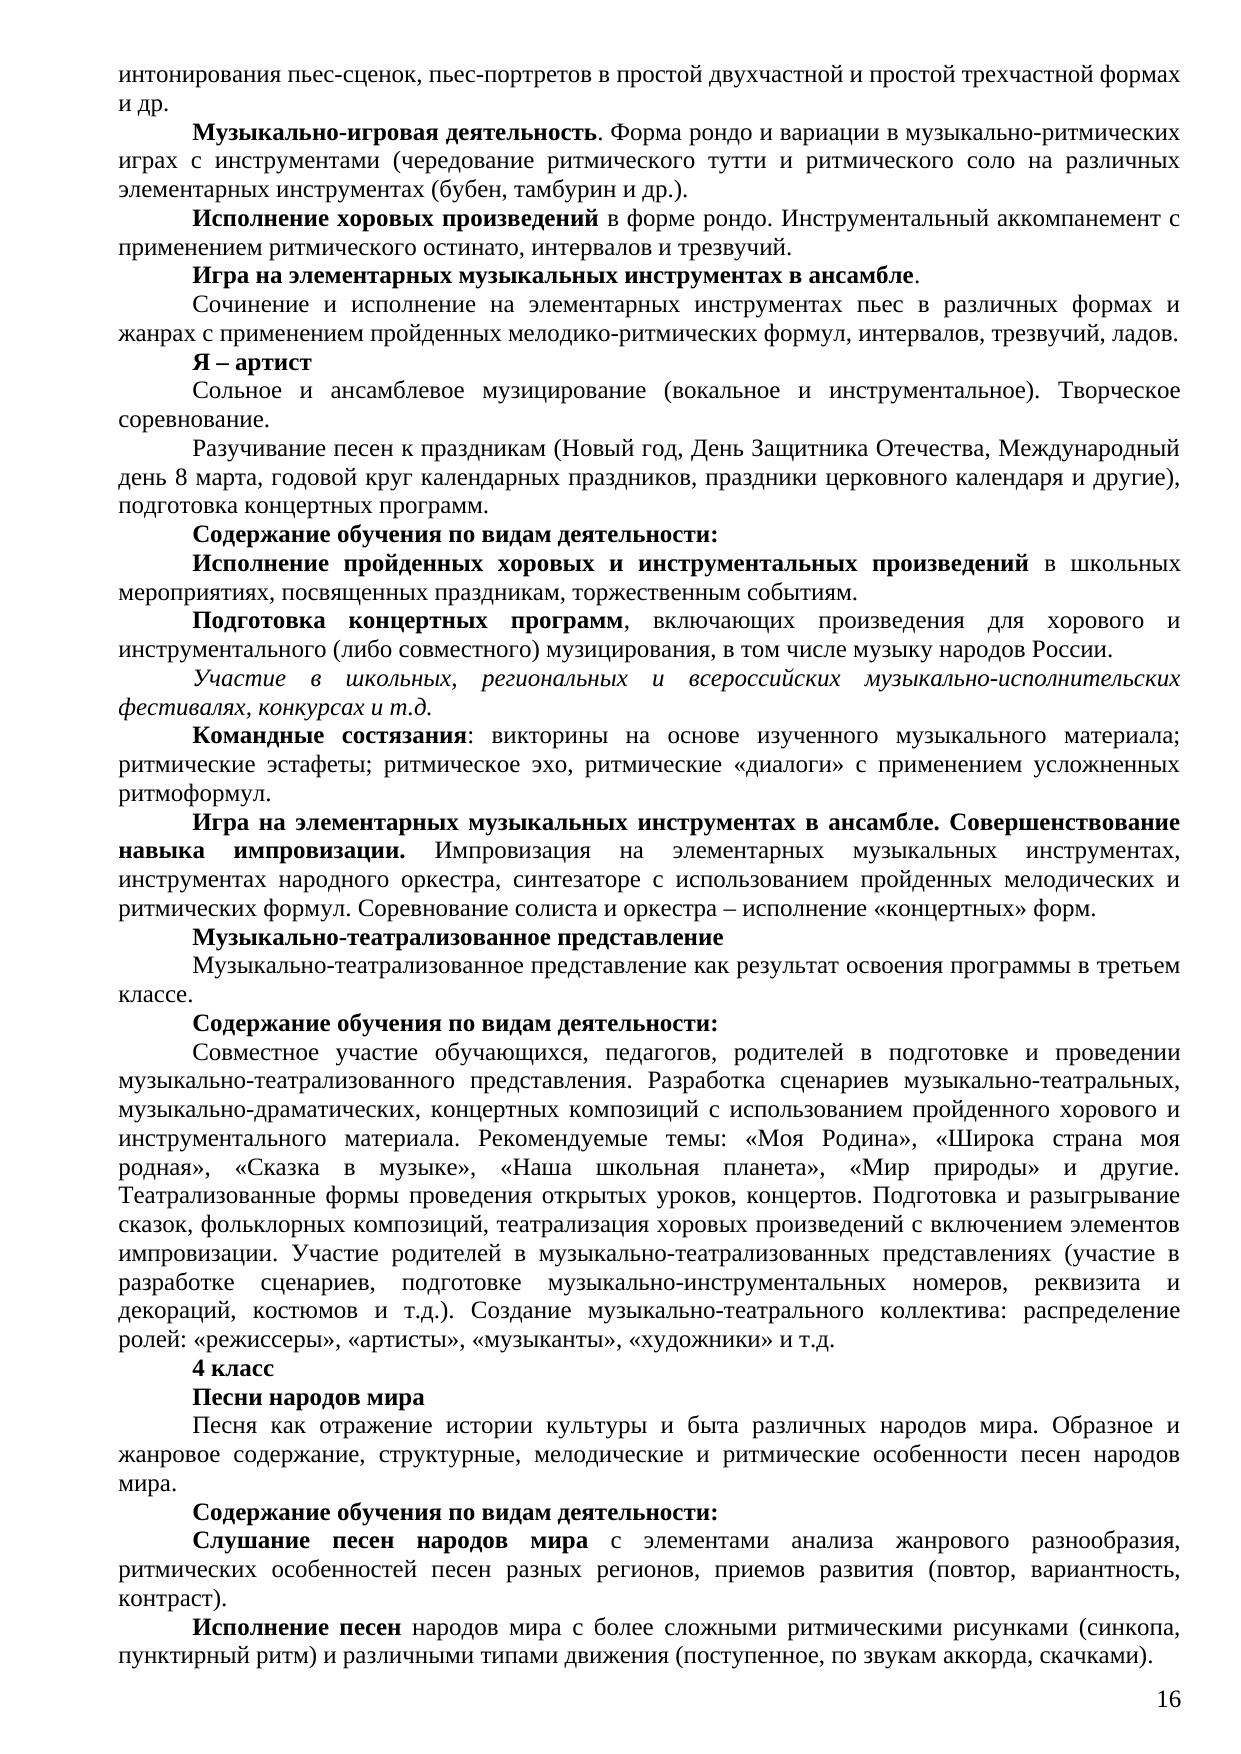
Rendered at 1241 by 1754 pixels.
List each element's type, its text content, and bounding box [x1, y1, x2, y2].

text Слушание песен народов мира с элементами анализа жанрового разнообразия, ритмических особенностей песен разных регионов, приемов развития (повтор, вариантность, контраст). [118, 1525, 1181, 1612]
text Исполнение пройденных хоровых и инструментальных произведений в школьных мероприятиях, посвященных праздникам, торжественным событиям. [118, 548, 1181, 605]
text Песня как отражение истории культуры и быта различных народов мира. Образное и жанровое содержание, структурные, мелодические и ритмические особенности песен народов мира. [118, 1410, 1181, 1497]
text Сочинение и исполнение на элементарных инструментах пьес в различных формах и жанрах с применением пройденных мелодико-ритмических формул, интервалов, трезвучий, ладов. [118, 289, 1181, 347]
text Музыкально-театрализованное представление [118, 922, 1181, 950]
text Командные состязания: викторины на основе изученного музыкального материала; ритмические эстафеты; ритмическое эхо, ритмические «диалоги» с применением усложненных ритмоформул. [118, 720, 1181, 807]
text Исполнение песен народов мира с более сложными ритмическими рисунками (синкопа, пунктирный ритм) и различными типами движения (поступенное, по звукам аккорда, скачками). [118, 1612, 1181, 1669]
text Участие в школьных, региональных и всероссийских музыкально-исполнительских фестивалях, конкурсах и т.д. [118, 663, 1181, 720]
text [118, 59, 1181, 117]
text Музыкально-игровая деятельность. Форма рондо и вариации в музыкально-ритмических играх с инструментами (чередование ритмического тутти и ритмического соло на различных элементарных инструментах (бубен, тамбурин и др.). [118, 117, 1181, 203]
text Музыкально-театрализованное представление как результат освоения программы в третьем классе. [118, 950, 1181, 1008]
text Содержание обучения по видам деятельности: [118, 1008, 1181, 1037]
text Содержание обучения по видам деятельности: [118, 1497, 1181, 1525]
text Песни народов мира [118, 1382, 1181, 1410]
text Разучивание песен к праздникам (Новый год, День Защитника Отечества, Международный день 8 марта, годовой круг календарных праздников, праздники церковного календаря и другие), подготовка концертных программ. [118, 433, 1181, 519]
text Сольное и ансамблевое музицирование (вокальное и инструментальное). Творческое соревнование. [118, 375, 1181, 433]
text Содержание обучения по видам деятельности: [118, 519, 1181, 548]
text Совместное участие обучающихся, педагогов, родителей в подготовке и проведении музыкально-театрализованного представления. Разработка сценариев музыкально-театральных, музыкально-драматических, концертных композиций с использованием пройденного хорового и инструментального материала. Рекомендуемые темы: «Моя Родина», «Широка страна моя родная», «Сказка в музыке», «Наша школьная планета», «Мир природы» и другие. Театрализованные формы проведения открытых уроков, концертов. Подготовка и разыгрывание сказок, фольклорных композиций, театрализация хоровых произведений с включением элементов импровизации. Участие родителей в музыкально-театрализованных представлениях (участие в разработке сценариев, подготовке музыкально-инструментальных номеров, реквизита и декораций, костюмов и т.д.). Создание музыкально-театрального коллектива: распределение ролей: «режиссеры», «артисты», «музыканты», «художники» и т.д. [118, 1037, 1181, 1353]
text Исполнение хоровых произведений в форме рондо. Инструментальный аккомпанемент с применением ритмического остинато, интервалов и трезвучий. [118, 203, 1181, 260]
text Игра на элементарных музыкальных инструментах в ансамбле. [118, 260, 1181, 289]
text Я – артист [118, 347, 1181, 375]
text Игра на элементарных музыкальных инструментах в ансамбле. Совершенствование навыка импровизации. Импровизация на элементарных музыкальных инструментах, инструментах народного оркестра, синтезаторе с использованием пройденных мелодических и ритмических формул. Соревнование солиста и оркестра – исполнение «концертных» форм. [118, 807, 1181, 922]
text Подготовка концертных программ, включающих произведения для хорового и инструментального (либо совместного) музицирования, в том числе музыку народов России. [118, 605, 1181, 663]
text 4 класс [118, 1353, 1181, 1382]
